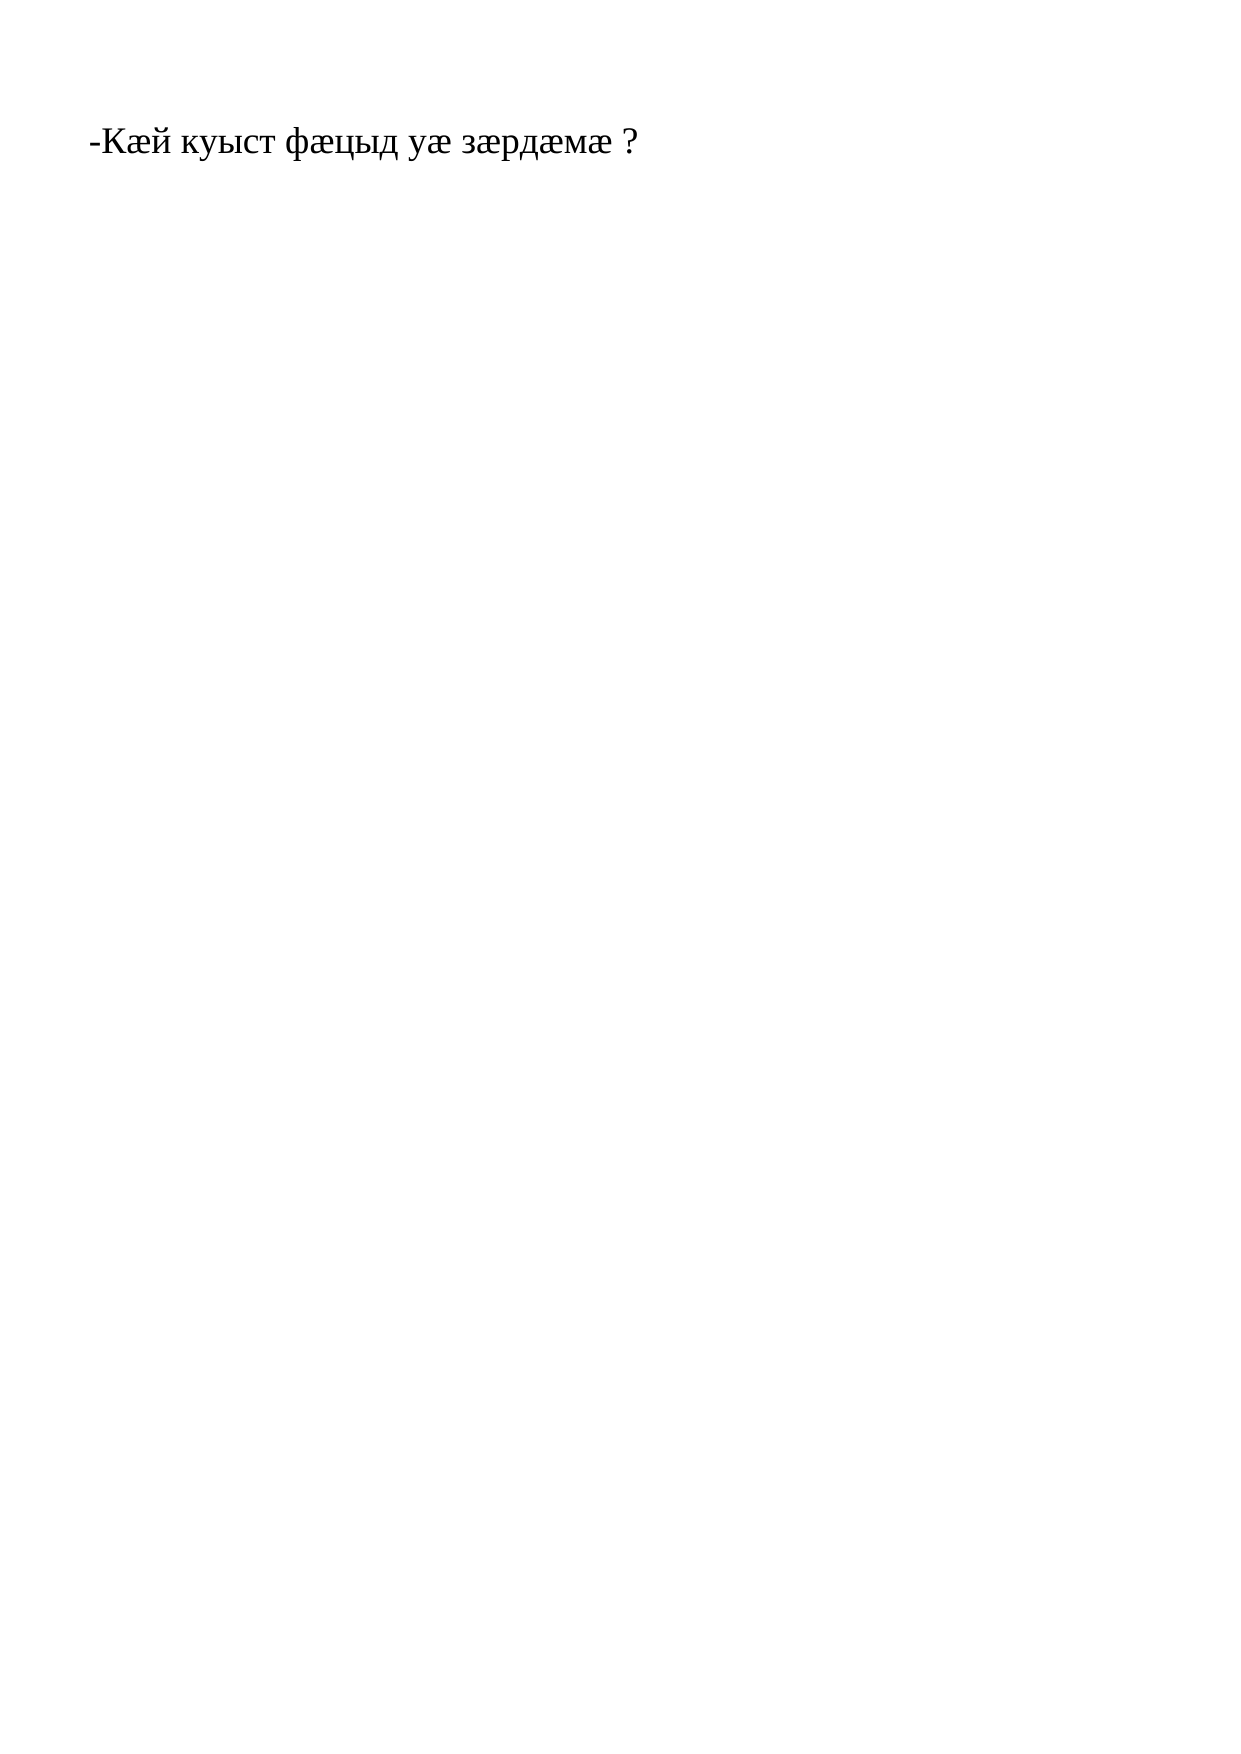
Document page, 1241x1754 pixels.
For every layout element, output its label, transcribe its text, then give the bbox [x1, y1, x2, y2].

text -Кæй куыст фæцыд уæ зæрдæмæ ? [89, 118, 1152, 161]
